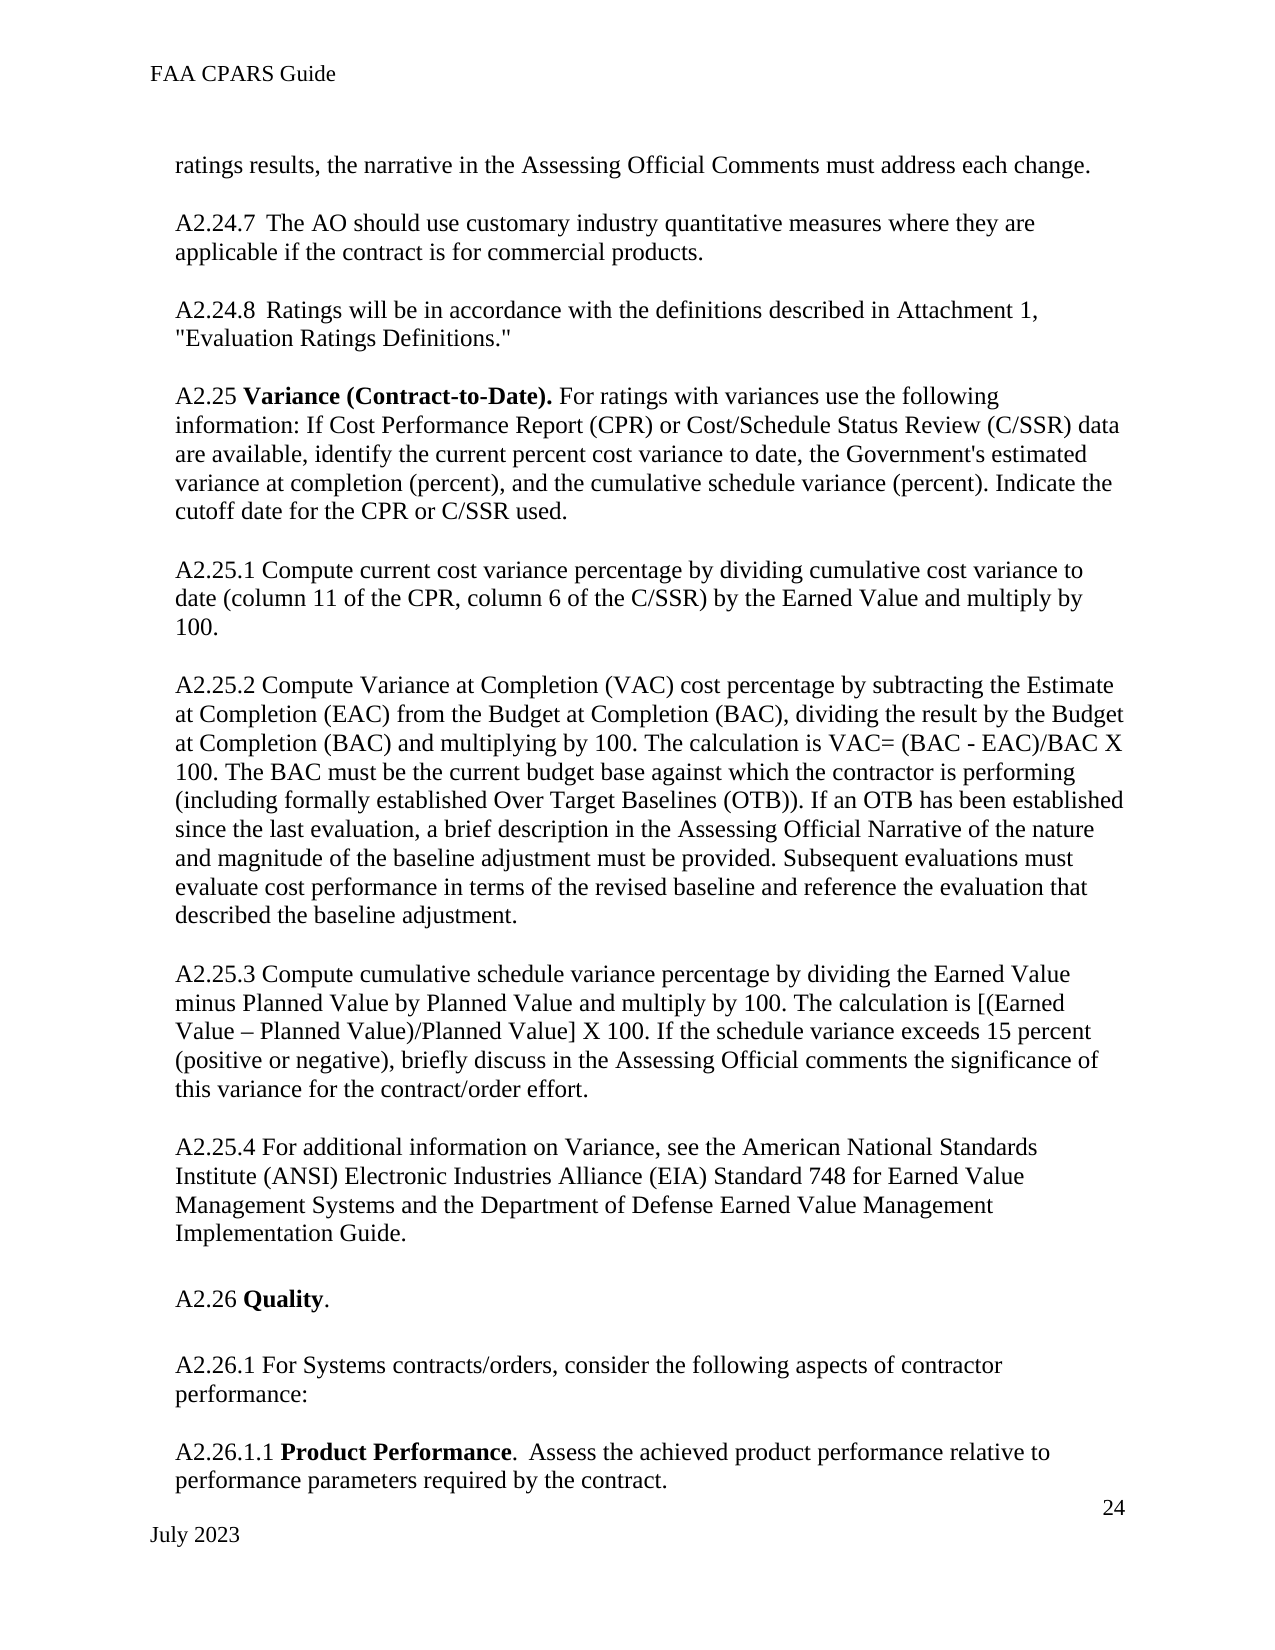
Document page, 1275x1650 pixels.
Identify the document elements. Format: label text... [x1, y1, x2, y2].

text A2.25.4 For additional information on Variance, see the American National Standards Institute (ANSI) Electronic Industries Alliance (EIA) Standard 748 for Earned Value Management Systems and the Department of Defense Earned Value Management Implementation Guide. [175, 1132, 1125, 1247]
text A2.25.1 Compute current cost variance percentage by dividing cumulative cost variance to date (column 11 of the CPR, column 6 of the C/SSR) by the Earned Value and multiply by 100. [175, 555, 1125, 641]
text A2.24.8 Ratings will be in accordance with the definitions described in Attachment 1, "Evaluation Ratings Definitions." [175, 295, 1094, 352]
text A2.26.1 For Systems contracts/orders, consider the following aspects of contractor performance: [175, 1350, 1094, 1407]
text A2.26.1.1 Product Performance. Assess the achieved product performance relative to performance parameters required by the contract. [175, 1437, 1094, 1494]
text A2.24.7 The AO should use customary industry quantitative measures where they are applicable if the contract is for commercial products. [175, 208, 1094, 266]
text A2.25 Variance (Contract-to-Date). For ratings with variances use the following information: If Cost Performance Report (CPR) or Cost/Schedule Status Review (C/SSR) data are available, identify the current percent cost variance to date, the Government's estimated variance at completion (percent), and the cumulative schedule variance (percent). Indicate the cutoff date for the CPR or C/SSR used. [175, 381, 1125, 525]
text A2.26 Quality. [175, 1284, 1125, 1313]
text A2.25.3 Compute cumulative schedule variance percentage by dividing the Earned Value minus Planned Value by Planned Value and multiply by 100. The calculation is [(Earned Value – Planned Value)/Planned Value] X 100. If the schedule variance exceeds 15 percent (positive or negative), briefly discuss in the Assessing Official comments the significance of this variance for the contract/order effort. [175, 959, 1125, 1103]
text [175, 150, 1094, 179]
text A2.25.2 Compute Variance at Completion (VAC) cost percentage by subtracting the Estimate at Completion (EAC) from the Budget at Completion (BAC), dividing the result by the Budget at Completion (BAC) and multiplying by 100. The calculation is VAC= (BAC - EAC)/BAC X 100. The BAC must be the current budget base against which the contractor is performing (including formally established Over Target Baselines (OTB)). If an OTB has been established since the last evaluation, a brief description in the Assessing Official Narrative of the nature and magnitude of the baseline adjustment must be provided. Subsequent evaluations must evaluate cost performance in terms of the revised baseline and reference the evaluation that described the baseline adjustment. [175, 671, 1125, 929]
